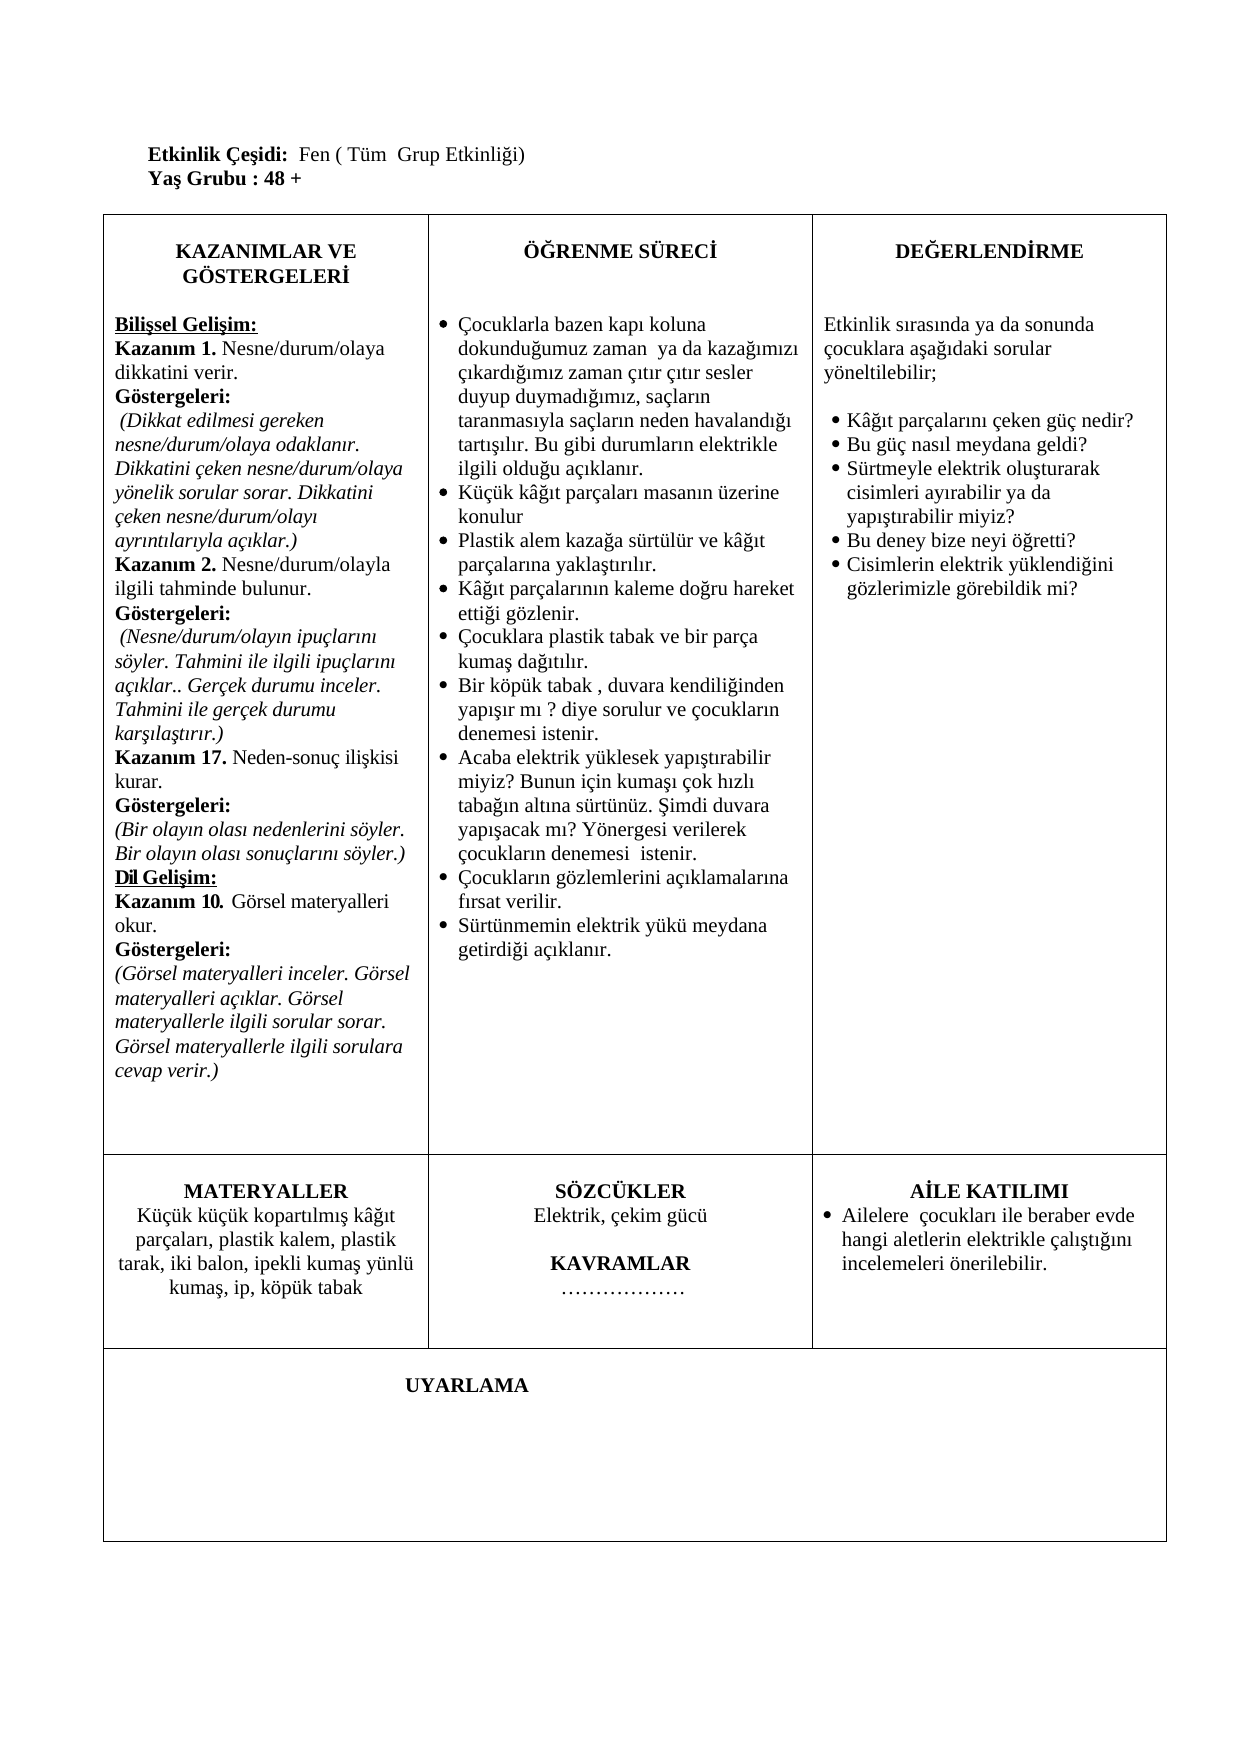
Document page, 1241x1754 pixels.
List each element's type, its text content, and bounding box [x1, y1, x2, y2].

table_cell MATERYALLER Küçük küçük kopartılmış kâğıt parçaları, plastik kalem, plastik tarak, iki balon, ipekli kumaş yünlü kumaş, ip, köpük tabak [104, 1155, 428, 1347]
table_header ÖĞRENME SÜRECİ Çocuklarla bazen kapı koluna dokunduğumuz zaman ya da kazağımızı çıkardığımız zaman çıtır çıtır sesler duyup duymadığımız, saçların taranmasıyla saçların neden havalandığı tartışılır. Bu gibi durumların elektrikle ilgili olduğu açıklanır. Küçük kâğıt parçaları masanın üzerine konulur Plastik alem kazağa sürtülür ve kâğıt parçalarına yaklaştırılır. Kâğıt parçalarının kaleme doğru hareket ettiği gözlenir. Çocuklara plastik tabak ve bir parça kumaş dağıtılır. Bir köpük tabak , duvara kendiliğinden yapışır mı ? diye sorulur ve çocukların denemesi istenir. Acaba elektrik yüklesek yapıştırabilir miyiz? Bunun için kumaşı çok hızlı tabağın altına sürtünüz. Şimdi duvara yapışacak mı? Yönergesi verilerek çocukların denemesi istenir. Çocukların gözlemlerini açıklamalarına fırsat verilir. Sürtünmemin elektrik yükü meydana getirdiği açıklanır. [429, 215, 812, 1154]
text Etkinlik Çeşidi: Fen ( Tüm Grup Etkinliği) [148, 142, 1092, 166]
text Yaş Grubu : 48 + [148, 166, 1092, 190]
table_cell AİLE KATILIMI Ailelere çocukları ile beraber evde hangi aletlerin elektrikle çalıştığını incelemeleri önerilebilir. [813, 1155, 1166, 1347]
table_cell SÖZCÜKLER Elektrik, çekim gücü KAVRAMLAR ……………… [429, 1155, 812, 1347]
table_header KAZANIMLAR VE GÖSTERGELERİ Bilişsel Gelişim: Kazanım 1. Nesne/durum/olaya dikkatini verir. Göstergeleri: (Dikkat edilmesi gereken nesne/durum/olaya odaklanır. Dikkatini çeken nesne/durum/olaya yönelik sorular sorar. Dikkatini çeken nesne/durum/olayı ayrıntılarıyla açıklar.) Kazanım 2. Nesne/durum/olayla ilgili tahminde bulunur. Göstergeleri: (Nesne/durum/olayın ipuçlarını söyler. Tahmini ile ilgili ipuçlarını açıklar.. Gerçek durumu inceler. Tahmini ile gerçek durumu karşılaştırır.) Kazanım 17. Neden-sonuç ilişkisi kurar. Göstergeleri: (Bir olayın olası nedenlerini söyler. Bir olayın olası sonuçlarını söyler.) Dil Gelişim: Kazanım 10. Görsel materyalleri okur. Göstergeleri: (Görsel materyalleri inceler. Görsel materyalleri açıklar. Görsel materyallerle ilgili sorular sorar. Görsel materyallerle ilgili sorulara cevap verir.) [104, 215, 428, 1154]
table_cell [812, 1349, 1166, 1541]
table_cell UYARLAMA [104, 1349, 812, 1541]
table_header DEĞERLENDİRME Etkinlik sırasında ya da sonunda çocuklara aşağıdaki sorular yöneltilebilir; Kâğıt parçalarını çeken güç nedir? Bu güç nasıl meydana geldi? Sürtmeyle elektrik oluşturarak cisimleri ayırabilir ya da yapıştırabilir miyiz? Bu deney bize neyi öğretti? Cisimlerin elektrik yüklendiğini gözlerimizle görebildik mi? [813, 215, 1166, 1154]
